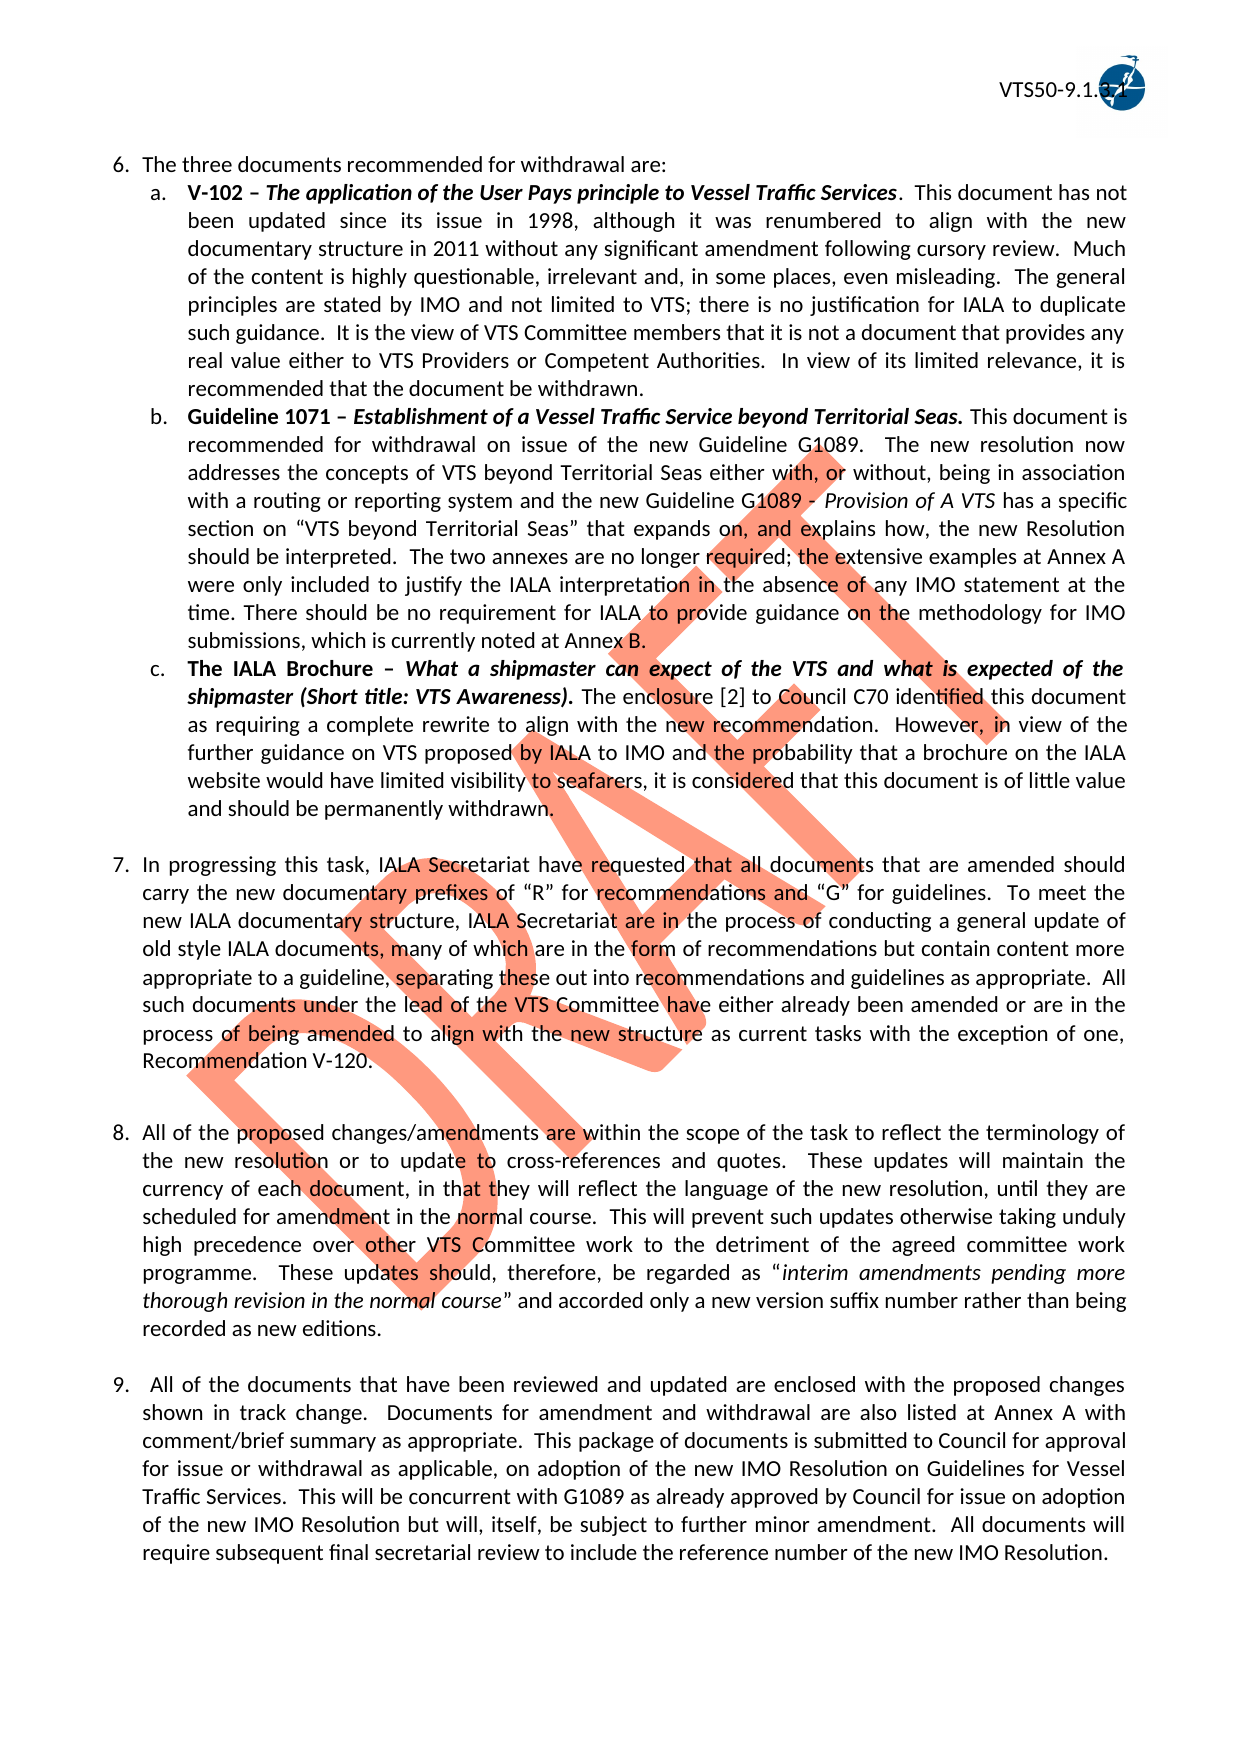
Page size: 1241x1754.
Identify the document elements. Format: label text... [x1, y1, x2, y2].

list Guideline 1071 – Establishment of a Vessel Traffic Service beyond Territorial Seas. This document is recommended for withdrawal on issue of the new Guideline G1089. The new resolution now addresses the concepts of VTS beyond Territorial Seas either with, or without, being in association with a routing or reporting system and the new Guideline G1089 - Provision of A VTS has a specific section on “VTS beyond Territorial Seas” that expands on, and explains how, the new Resolution should be interpreted. The two annexes are no longer required; the extensive examples at Annex A were only included to justify the IALA interpretation in the absence of any IMO statement at the time. There should be no requirement for IALA to provide guidance on the methodology for IMO submissions, which is currently noted at Annex B. [150, 402, 1128, 654]
list V-102 – The application of the User Pays principle to Vessel Traffic Services. This document has not been updated since its issue in 1998, although it was renumbered to align with the new documentary structure in 2011 without any significant amendment following cursory review. Much of the content is highly questionable, irrelevant and, in some places, even misleading. The general principles are stated by IMO and not limited to VTS; there is no justification for IALA to duplicate such guidance. It is the view of VTS Committee members that it is not a document that provides any real value either to VTS Providers or Competent Authorities. In view of its limited relevance, it is recommended that the document be withdrawn. [150, 178, 1128, 402]
list In progressing this task, IALA Secretariat have requested that all documents that are amended should carry the new documentary prefixes of “R” for recommendations and “G” for guidelines. To meet the new IALA documentary structure, IALA Secretariat are in the process of conducting a general update of old style IALA documents, many of which are in the form of recommendations but contain content more appropriate to a guideline, separating these out into recommendations and guidelines as appropriate. All such documents under the lead of the VTS Committee have either already been amended or are in the process of being amended to align with the new structure as current tasks with the exception of one, Recommendation V-120. [112, 851, 1128, 1075]
list The IALA Brochure – What a shipmaster can expect of the VTS and what is expected of the shipmaster (Short title: VTS Awareness). The enclosure [2] to Council C70 identified this document as requiring a complete rewrite to align with the new recommendation. However, in view of the further guidance on VTS proposed by IALA to IMO and the probability that a brochure on the IALA website would have limited visibility to seafarers, it is considered that this document is of little value and should be permanently withdrawn. [150, 654, 1128, 822]
picture [1076, 46, 1168, 138]
list All of the proposed changes/amendments are within the scope of the task to reflect the terminology of the new resolution or to update to cross-references and quotes. These updates will maintain the currency of each document, in that they will reflect the language of the new resolution, until they are scheduled for amendment in the normal course. This will prevent such updates otherwise taking unduly high precedence over other VTS Committee work to the detriment of the agreed committee work programme. These updates should, therefore, be regarded as “interim amendments pending more thorough revision in the normal course” and accorded only a new version suffix number rather than being recorded as new editions. [112, 1118, 1128, 1342]
list All of the documents that have been reviewed and updated are enclosed with the proposed changes shown in track change. Documents for amendment and withdrawal are also listed at Annex A with comment/brief summary as appropriate. This package of documents is submitted to Council for approval for issue or withdrawal as applicable, on adoption of the new IMO Resolution on Guidelines for Vessel Traffic Services. This will be concurrent with G1089 as already approved by Council for issue on adoption of the new IMO Resolution but will, itself, be subject to further minor amendment. All documents will require subsequent final secretarial review to include the reference number of the new IMO Resolution. [112, 1370, 1128, 1566]
list The three documents recommended for withdrawal are: [112, 150, 1128, 178]
